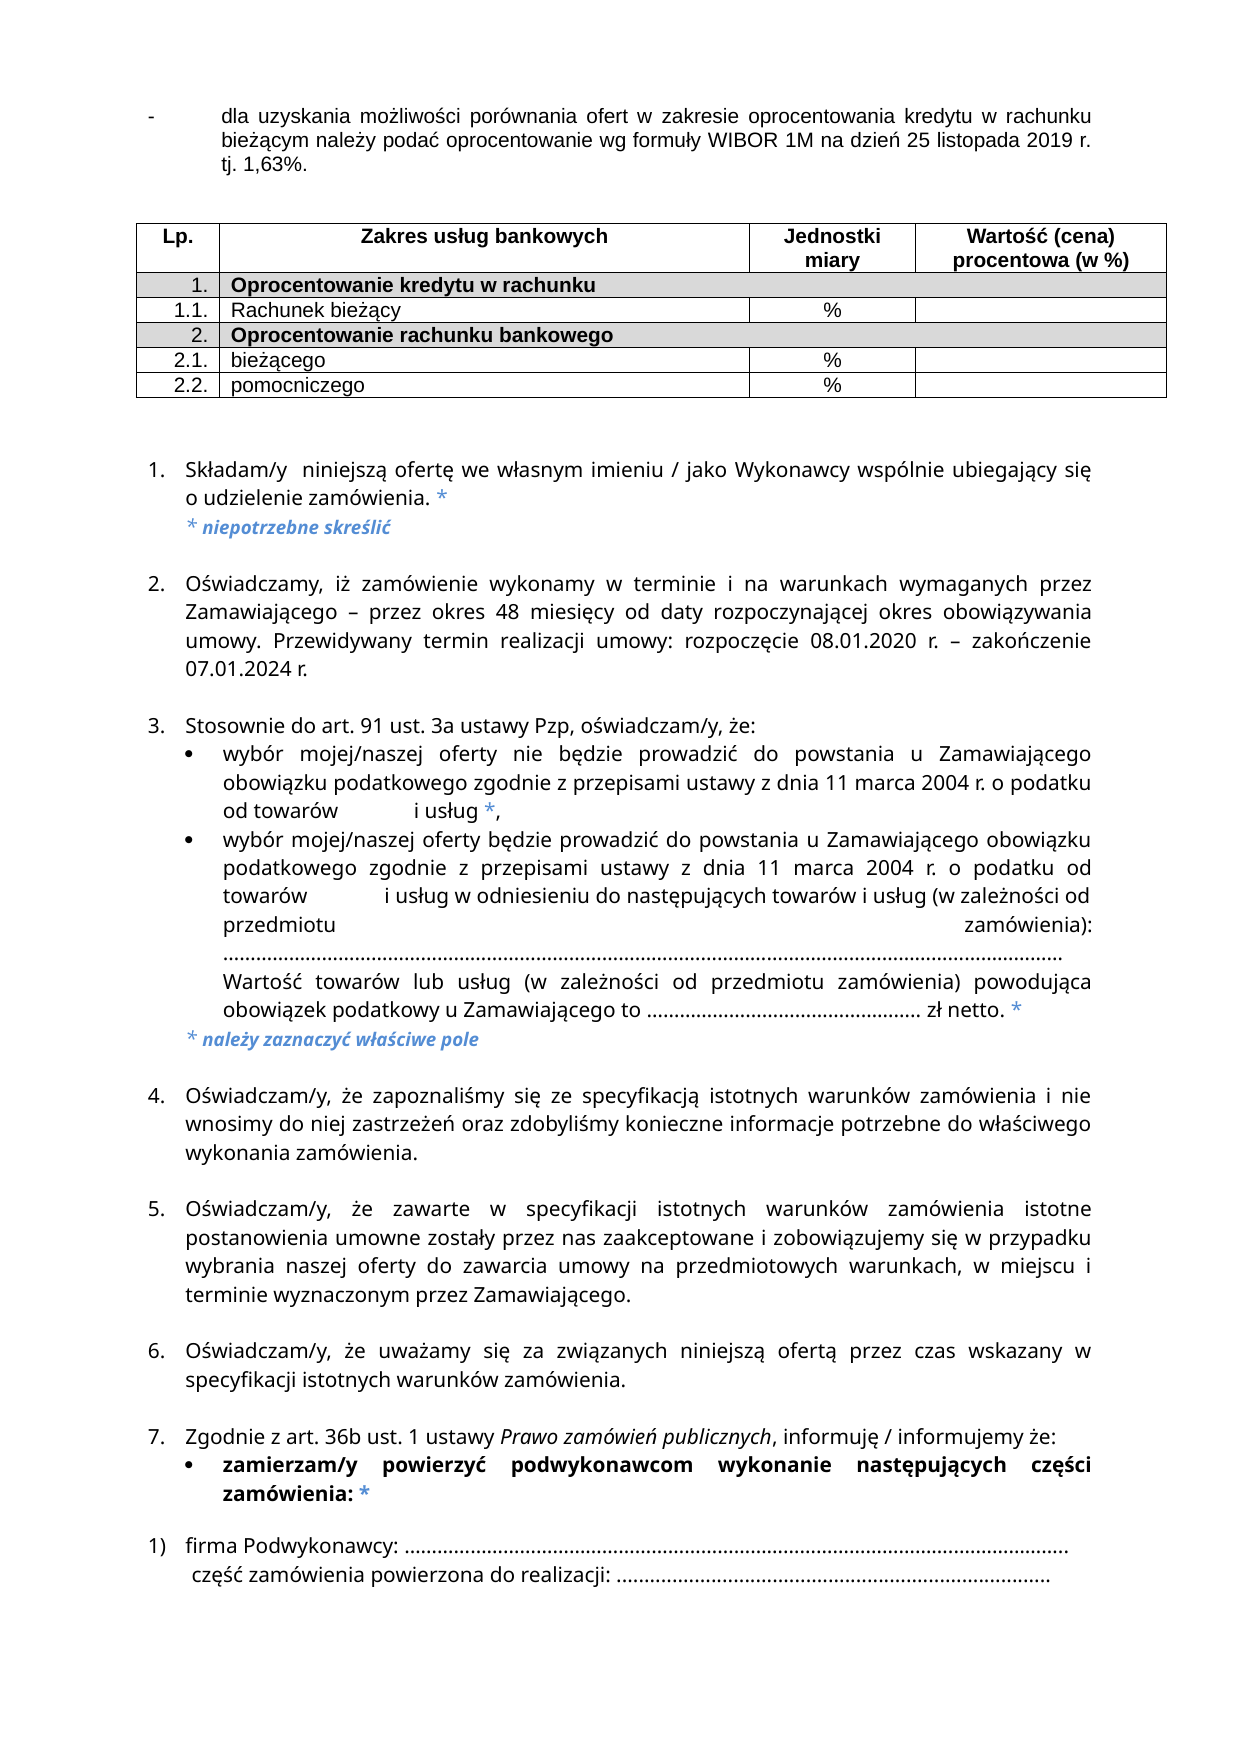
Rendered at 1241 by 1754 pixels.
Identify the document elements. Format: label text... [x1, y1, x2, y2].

list Oświadczam/y, że zawarte w specyfikacji istotnych warunków zamówienia istotne postanowienia umowne zostały przez nas zaakceptowane i zobowiązujemy się w przypadku wybrania naszej oferty do zawarcia umowy na przedmiotowych warunkach, w miejscu i terminie wyznaczonym przez Zamawiającego. [148, 1194, 1093, 1308]
table_cell Rachunek bieżący [220, 298, 749, 322]
text Wartość towarów lub usług (w zależności od przedmiotu zamówienia) powodująca obowiązek podatkowy u Zamawiającego to ………………………………………….. zł netto. * [223, 967, 1093, 1024]
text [191, 1560, 1093, 1588]
table_cell bieżącego [220, 348, 749, 372]
list Oświadczamy, iż zamówienie wykonamy w terminie i na warunkach wymaganych przez Zamawiającego – przez okres 48 miesięcy od daty rozpoczynającej okres obowiązywania umowy. Przewidywany termin realizacji umowy: rozpoczęcie 08.01.2020 r. – zakończenie 07.01.2024 r. [148, 569, 1093, 683]
text * należy zaznaczyć właściwe pole [185, 1024, 1093, 1052]
table_header Jednostki miary [750, 224, 915, 272]
table_cell pomocniczego [220, 373, 749, 397]
table_cell [916, 348, 1166, 372]
list Oświadczam/y, że zapoznaliśmy się ze specyfikacją istotnych warunków zamówienia i nie wnosimy do niej zastrzeżeń oraz zdobyliśmy konieczne informacje potrzebne do właściwego wykonania zamówienia. [148, 1081, 1093, 1166]
table_header Wartość (cena) procentowa (w %) [916, 224, 1166, 272]
table_header Lp. [137, 224, 219, 272]
list firma Podwykonawcy: ………………………………………………………………………………………..……………….. [148, 1531, 1093, 1560]
table_cell Oprocentowanie rachunku bankowego [220, 323, 1166, 347]
list Stosownie do art. 91 ust. 3a ustawy Pzp, oświadczam/y, że: [148, 711, 1093, 739]
list zamierzam/y powierzyć podwykonawcom wykonanie następujących części zamówienia: * [185, 1450, 1093, 1507]
table_cell % [750, 298, 915, 322]
table_cell [916, 298, 1166, 322]
list Oświadczam/y, że uważamy się za związanych niniejszą ofertą przez czas wskazany w specyfikacji istotnych warunków zamówienia. [148, 1337, 1093, 1393]
table_cell [916, 373, 1166, 397]
table_cell 2.1. [137, 348, 219, 372]
text * niepotrzebne skreślić [185, 512, 1093, 540]
list Zgodnie z art. 36b ust. 1 ustawy Prawo zamówień publicznych, informuję / informujemy że: [148, 1422, 1093, 1450]
list wybór mojej/naszej oferty będzie prowadzić do powstania u Zamawiającego obowiązku podatkowego zgodnie z przepisami ustawy z dnia 11 marca 2004 r. o podatku od towarów i usług w odniesieniu do następujących towarów i usług (w zależności od przedmiotu zamówienia): ……………………………………………………………………………………………………………………………………… [185, 825, 1093, 967]
table_cell % [750, 373, 915, 397]
table_cell % [750, 348, 915, 372]
table_cell Oprocentowanie kredytu w rachunku [220, 273, 1166, 297]
text - dla uzyskania możliwości porównania ofert w zakresie oprocentowania kredytu w rachunku bieżącym należy podać oprocentowanie wg formuły WIBOR 1M na dzień 25 listopada 2019 r. tj. 1,63%. [148, 103, 1093, 175]
table_cell 2.2. [137, 373, 219, 397]
table_header Zakres usług bankowych [220, 224, 749, 272]
list Składam/y niniejszą ofertę we własnym imieniu / jako Wykonawcy wspólnie ubiegający się o udzielenie zamówienia. * [148, 455, 1093, 512]
list wybór mojej/naszej oferty nie będzie prowadzić do powstania u Zamawiającego obowiązku podatkowego zgodnie z przepisami ustawy z dnia 11 marca 2004 r. o podatku od towarów i usług *, [185, 739, 1093, 825]
table_cell 2. [137, 323, 219, 347]
table_cell 1. [137, 273, 219, 297]
table_cell 1.1. [137, 298, 219, 322]
